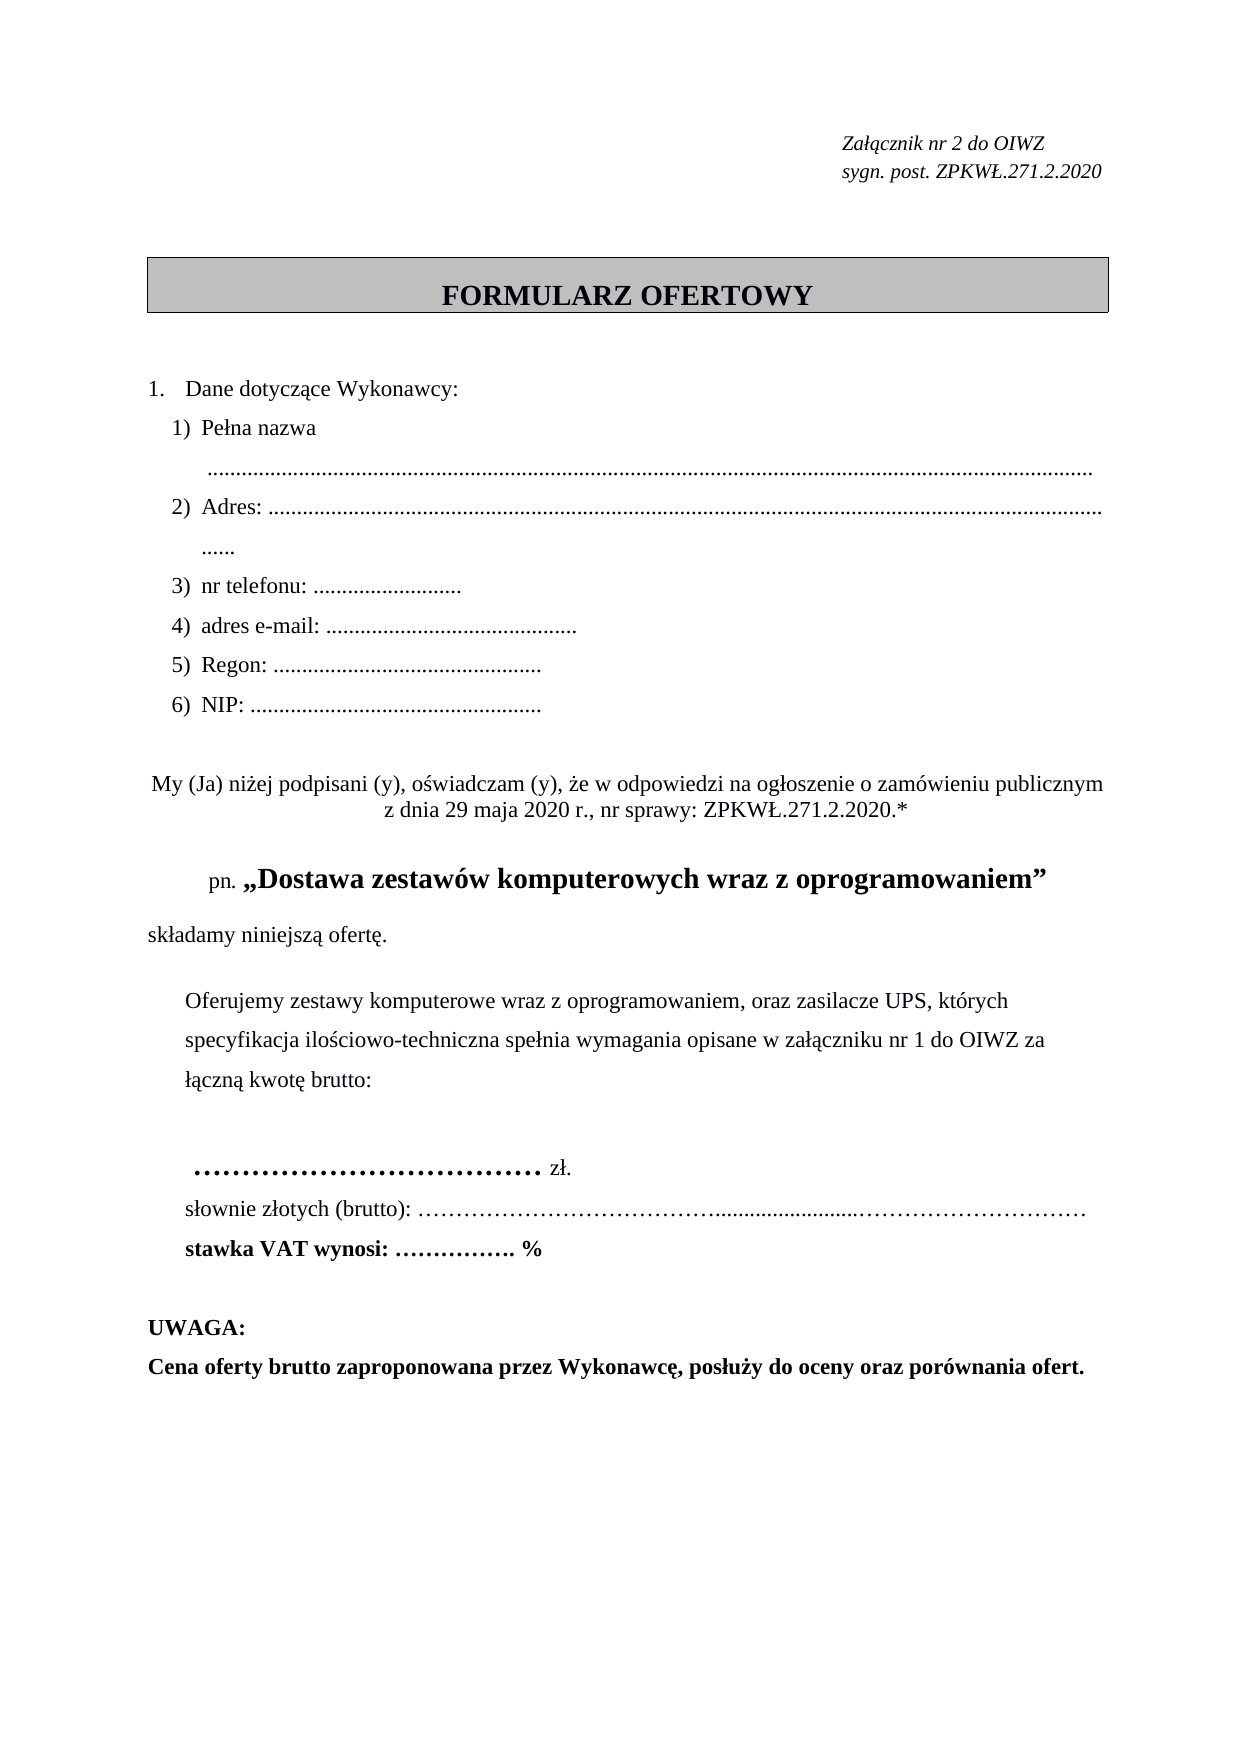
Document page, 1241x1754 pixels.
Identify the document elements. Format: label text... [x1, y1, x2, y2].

list NIP: ................................................... [171, 691, 1107, 717]
text sygn. post. ZPKWŁ.271.2.2020 [842, 159, 1107, 183]
text stawka VAT wynosi: ……………. % [185, 1235, 1107, 1261]
text Cena oferty brutto zaproponowana przez Wykonawcę, posłuży do oceny oraz porównania ofert. [148, 1353, 1107, 1379]
text składamy niniejszą ofertę. [148, 921, 1107, 947]
subtitle FORMULARZ OFERTOWY [148, 258, 1108, 312]
list adres e-mail: ............................................ [171, 612, 1107, 638]
list Adres: ........................................................................................................................................................ [171, 493, 1107, 559]
list Pełna nazwa [171, 414, 1107, 441]
list nr telefonu: .......................... [171, 572, 1107, 599]
text UWAGA: [148, 1314, 1107, 1340]
list Regon: ............................................... [171, 651, 1107, 678]
text ........................................................................................................................................................... [207, 454, 1107, 480]
list Dane dotyczące Wykonawcy: [148, 375, 1107, 401]
text Załącznik nr 2 do OIWZ [812, 131, 1107, 155]
text My (Ja) niżej podpisani (y), oświadczam (y), że w odpowiedzi na ogłoszenie o zamówieniu publicznym z dnia 29 maja 2020 r., nr sprawy: ZPKWŁ.271.2.2020.* [148, 770, 1107, 822]
text pn. „Dostawa zestawów komputerowych wraz z oprogramowaniem” [148, 835, 1107, 895]
list Oferujemy zestawy komputerowe wraz z oprogramowaniem, oraz zasilacze UPS, których specyfikacja ilościowo-techniczna spełnia wymagania opisane w załączniku nr 1 do OIWZ za łączną kwotę brutto: [185, 987, 1107, 1092]
list ……………………………… zł. słownie złotych (brutto): ………………………………….........................………………………… [185, 1148, 1107, 1222]
